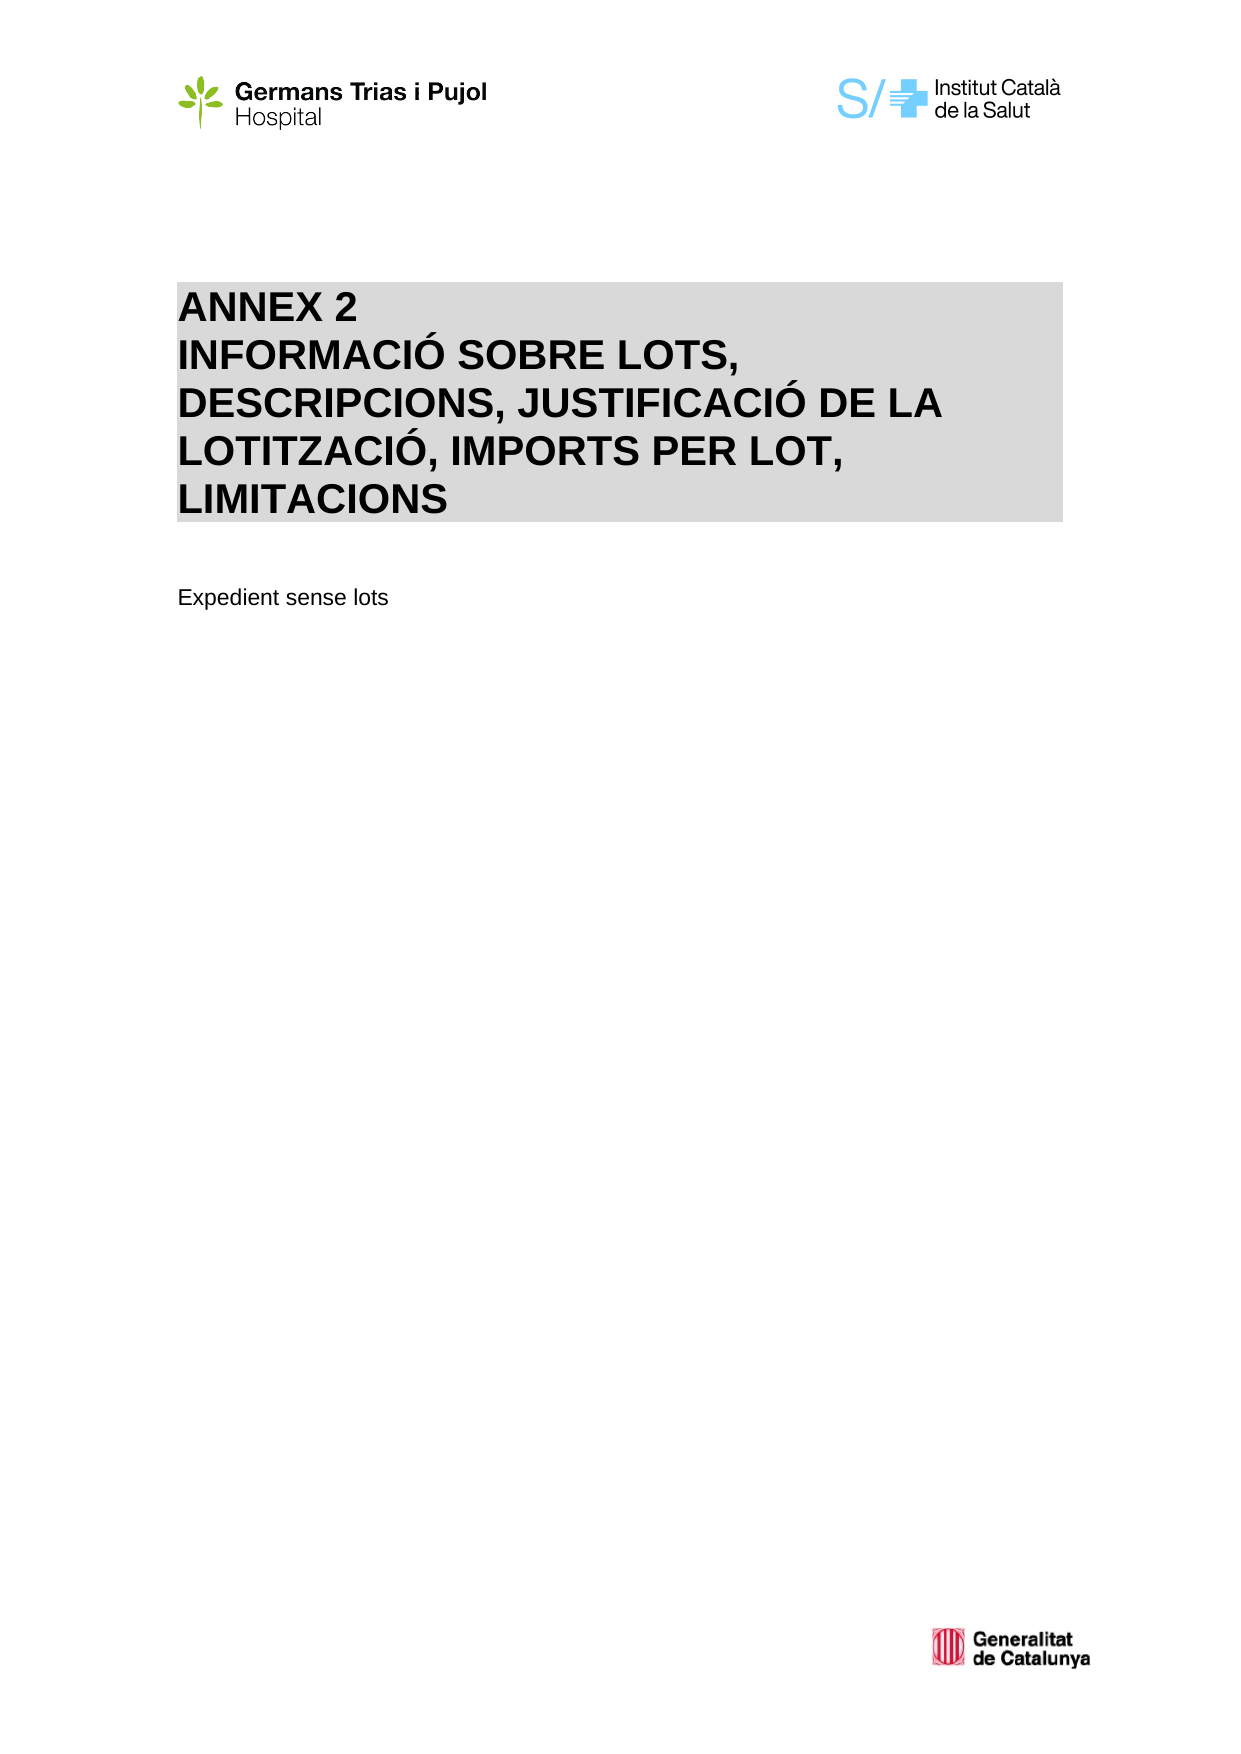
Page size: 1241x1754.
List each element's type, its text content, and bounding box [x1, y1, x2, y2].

text INFORMACIÓ SOBRE LOTS, DESCRIPCIONS, JUSTIFICACIÓ DE LA LOTITZACIÓ, IMPORTS PER LOT, LIMITACIONS [177, 330, 1063, 522]
picture [893, 1621, 1129, 1674]
picture [178, 76, 486, 130]
picture [836, 76, 1063, 122]
text Expedient sense lots [177, 584, 1063, 611]
text ANNEX 2 [177, 282, 1063, 330]
